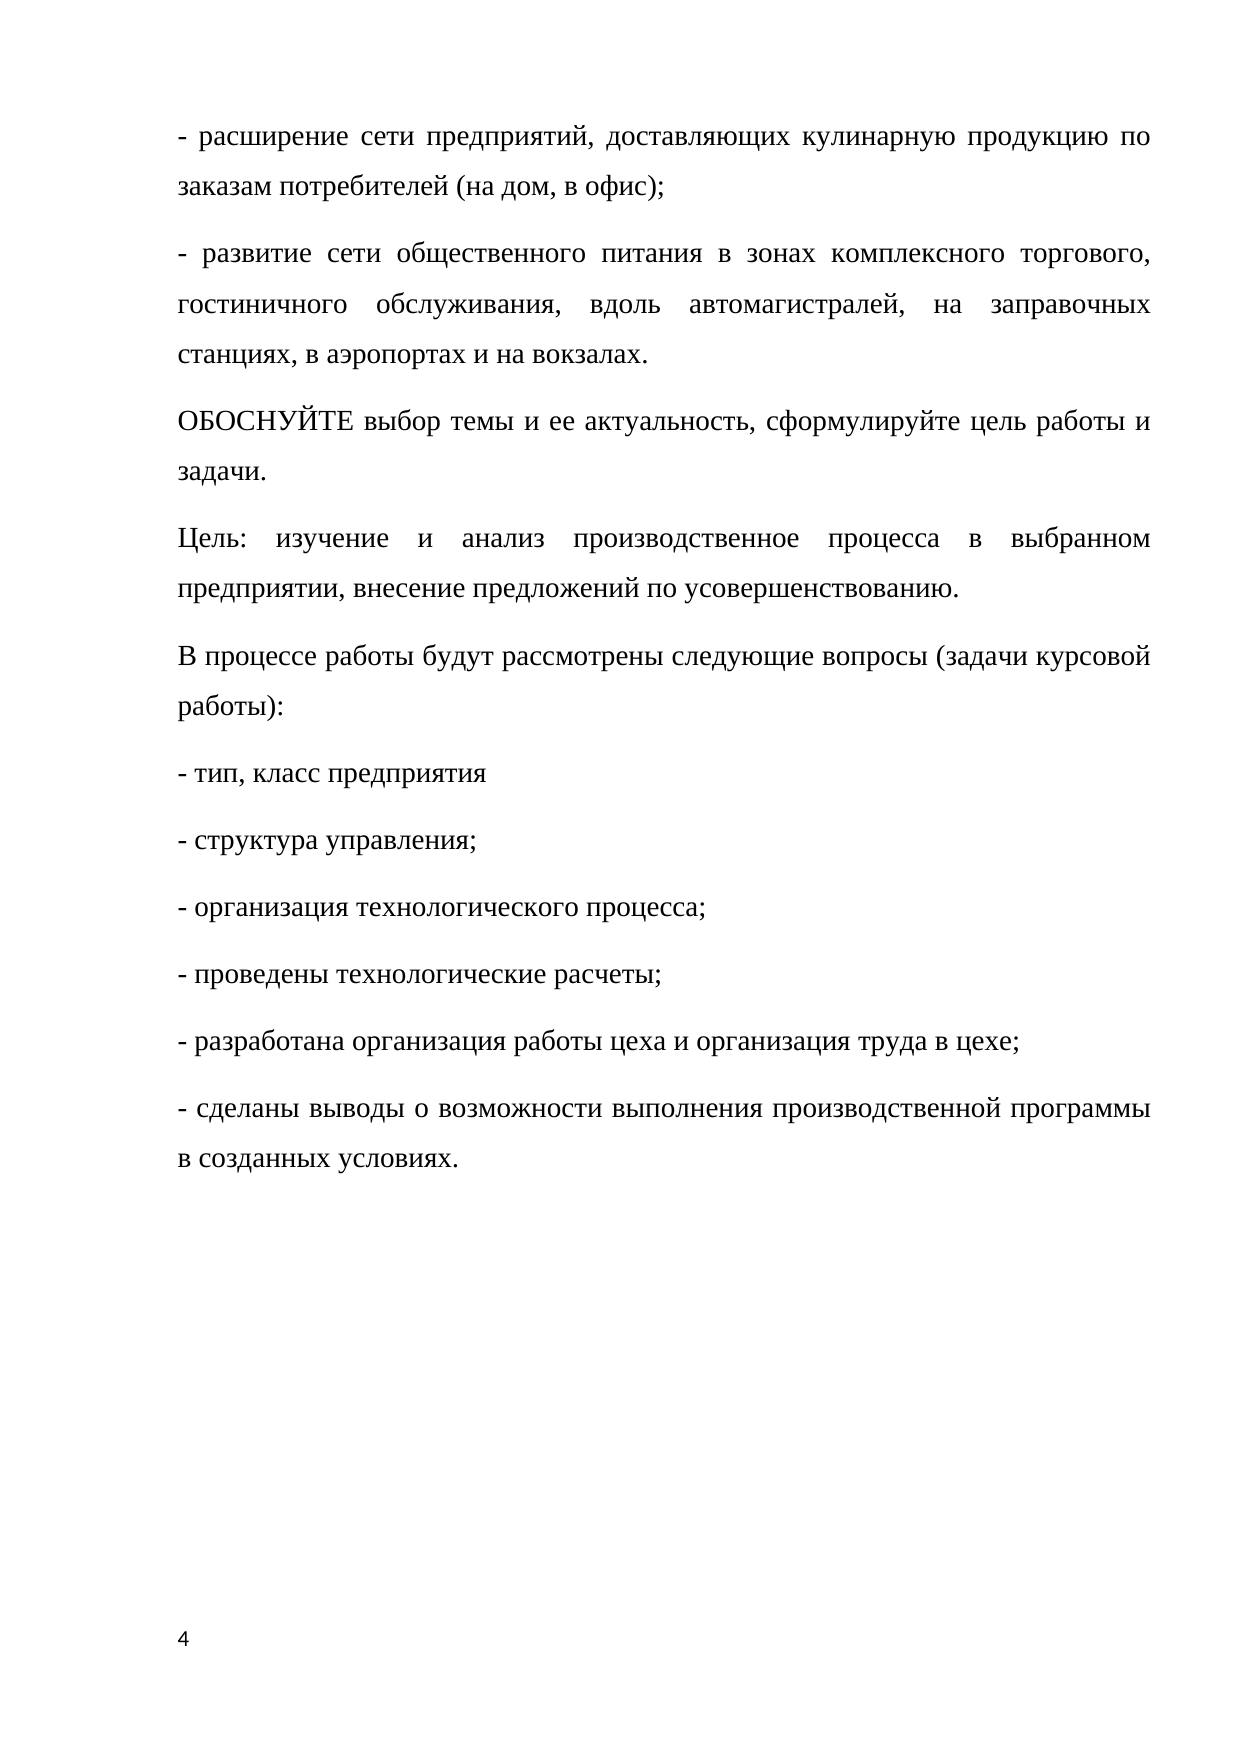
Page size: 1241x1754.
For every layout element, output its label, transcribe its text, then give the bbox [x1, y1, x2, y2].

text - сделаны выводы о возможности выполнения производственной программы в созданных условиях. [177, 1090, 1152, 1174]
text ОБОСНУЙТЕ выбор темы и ее актуальность, сформулируйте цель работы и задачи. [177, 403, 1152, 487]
text Цель: изучение и анализ производственное процесса в выбранном предприятии, внесение предложений по усовершенствованию. [177, 520, 1152, 604]
text - разработана организация работы цеха и организация труда в цехе; [177, 1023, 1152, 1056]
text В процессе работы будут рассмотрены следующие вопросы (задачи курсовой работы): [177, 638, 1152, 721]
text - расширение сети предприятий, доставляющих кулинарную продукцию по заказам потребителей (на дом, в офис); [177, 118, 1152, 202]
text - проведены технологические расчеты; [177, 956, 1152, 989]
text - тип, класс предприятия [177, 755, 1152, 788]
text - развитие сети общественного питания в зонах комплексного торгового, гостиничного обслуживания, вдоль автомагистралей, на заправочных станциях, в аэропортах и на вокзалах. [177, 235, 1152, 369]
text - организация технологического процесса; [177, 889, 1152, 922]
text - структура управления; [177, 822, 1152, 855]
